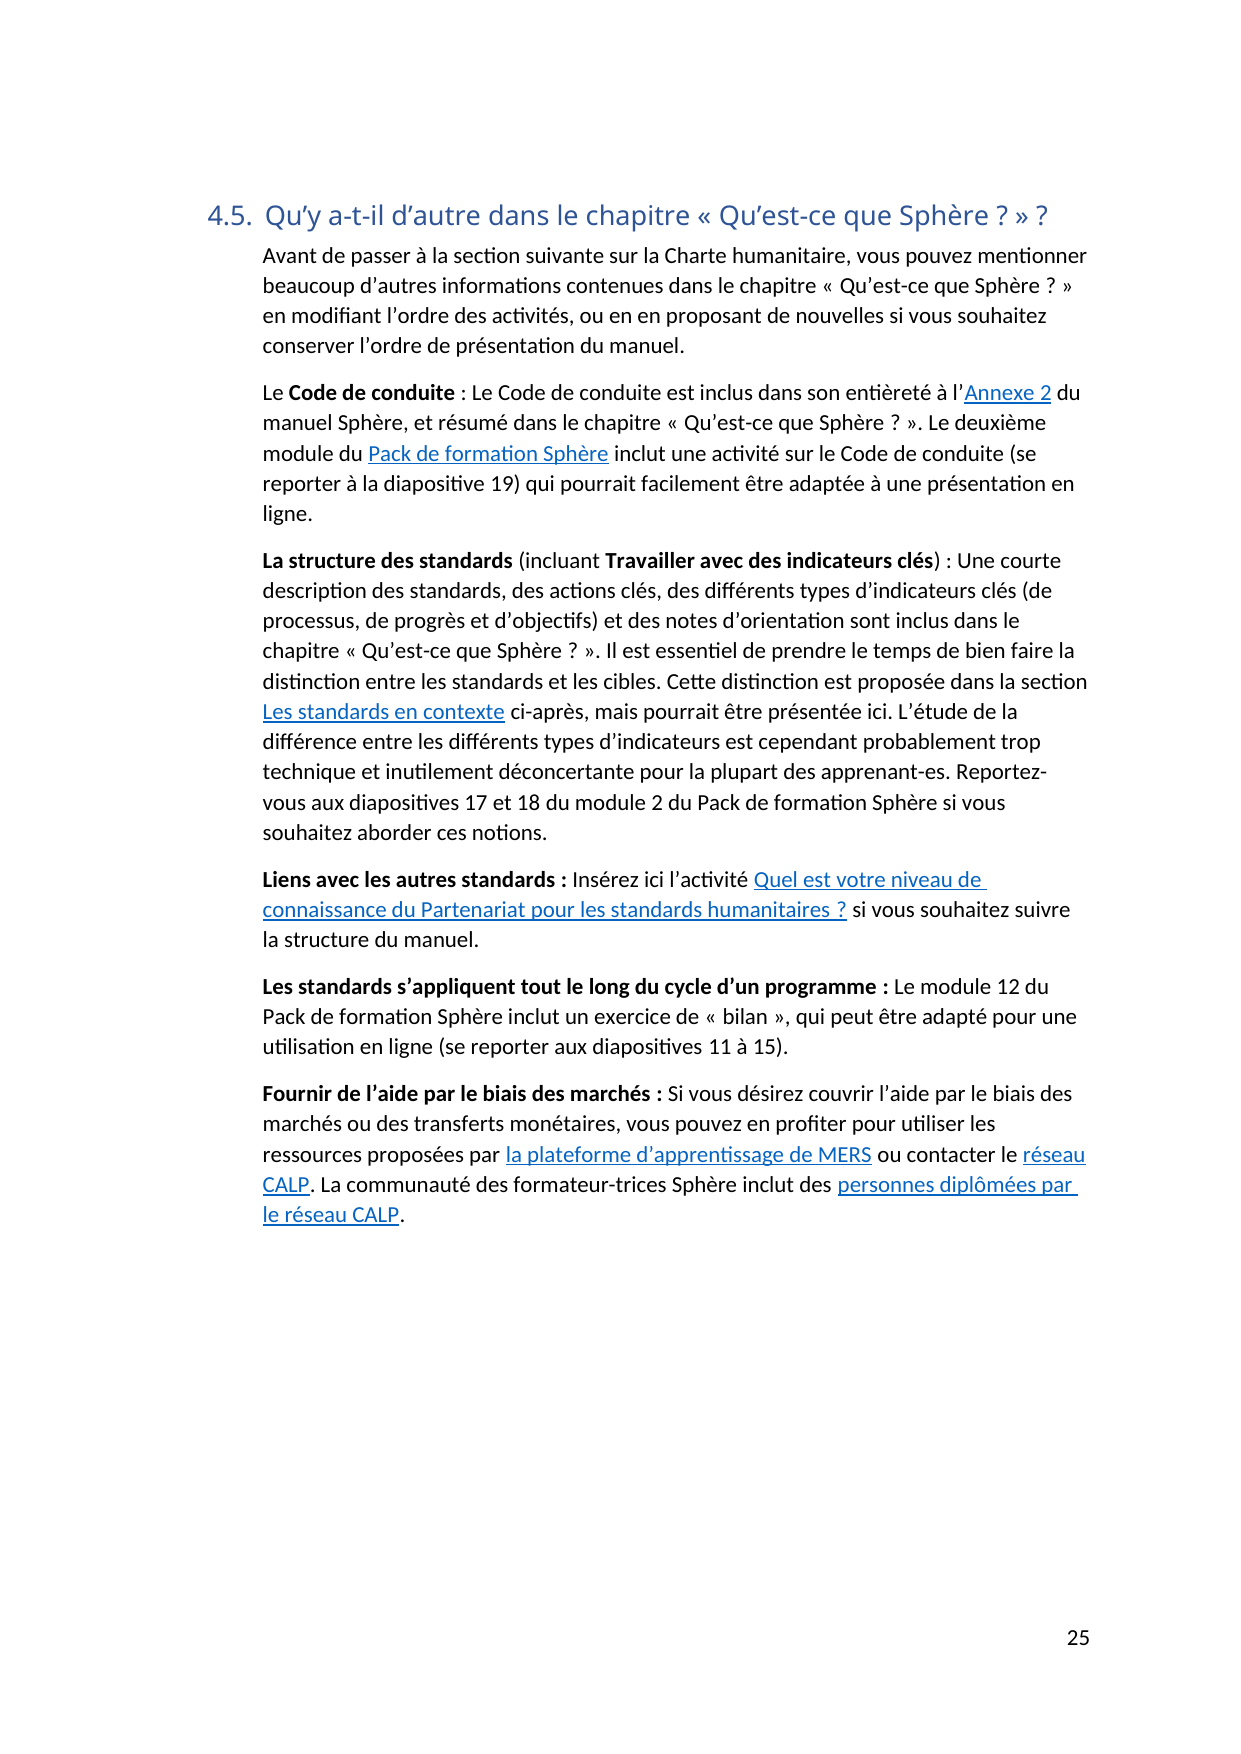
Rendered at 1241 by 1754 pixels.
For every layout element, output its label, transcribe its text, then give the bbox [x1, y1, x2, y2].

text Liens avec les autres standards : Insérez ici l’activité Quel est votre niveau de connaissance du Partenariat pour les standards humanitaires ? si vous souhaitez suivre la structure du manuel. [262, 865, 1090, 953]
text Fournir de l’aide par le biais des marchés : Si vous désirez couvrir l’aide par le biais des marchés ou des transferts monétaires, vous pouvez en profiter pour utiliser les ressources proposées par la plateforme d’apprentissage de MERS ou contacter le réseau CALP. La communauté des formateur-trices Sphère inclut des personnes diplômées par le réseau CALP. [262, 1079, 1090, 1228]
text Les standards s’appliquent tout le long du cycle d’un programme : Le module 12 du Pack de formation Sphère inclut un exercice de « bilan », qui peut être adapté pour une utilisation en ligne (se reporter aux diapositives 11 à 15). [262, 972, 1090, 1061]
text Le Code de conduite : Le Code de conduite est inclus dans son entièreté à l’Annexe 2 du manuel Sphère, et résumé dans le chapitre « Qu’est-ce que Sphère ? ». Le deuxième module du Pack de formation Sphère inclut une activité sur le Code de conduite (se reporter à la diapositive 19) qui pourrait facilement être adaptée à une présentation en ligne. [262, 378, 1090, 527]
text Avant de passer à la section suivante sur la Charte humanitaire, vous pouvez mentionner beaucoup d’autres informations contenues dans le chapitre « Qu’est-ce que Sphère ? » en modifiant l’ordre des activités, ou en en proposant de nouvelles si vous souhaitez conserver l’ordre de présentation du manuel. [262, 241, 1090, 359]
subtitle Qu’y a-t-il d’autre dans le chapitre « Qu’est-ce que Sphère ? » ? [207, 197, 1090, 234]
text La structure des standards (incluant Travailler avec des indicateurs clés) : Une courte description des standards, des actions clés, des différents types d’indicateurs clés (de processus, de progrès et d’objectifs) et des notes d’orientation sont inclus dans le chapitre « Qu’est-ce que Sphère ? ». Il est essentiel de prendre le temps de bien faire la distinction entre les standards et les cibles. Cette distinction est proposée dans la section Les standards en contexte ci-après, mais pourrait être présentée ici. L’étude de la différence entre les différents types d’indicateurs est cependant probablement trop technique et inutilement déconcertante pour la plupart des apprenant-es. Reportez-vous aux diapositives 17 et 18 du module 2 du Pack de formation Sphère si vous souhaitez aborder ces notions. [262, 546, 1090, 846]
